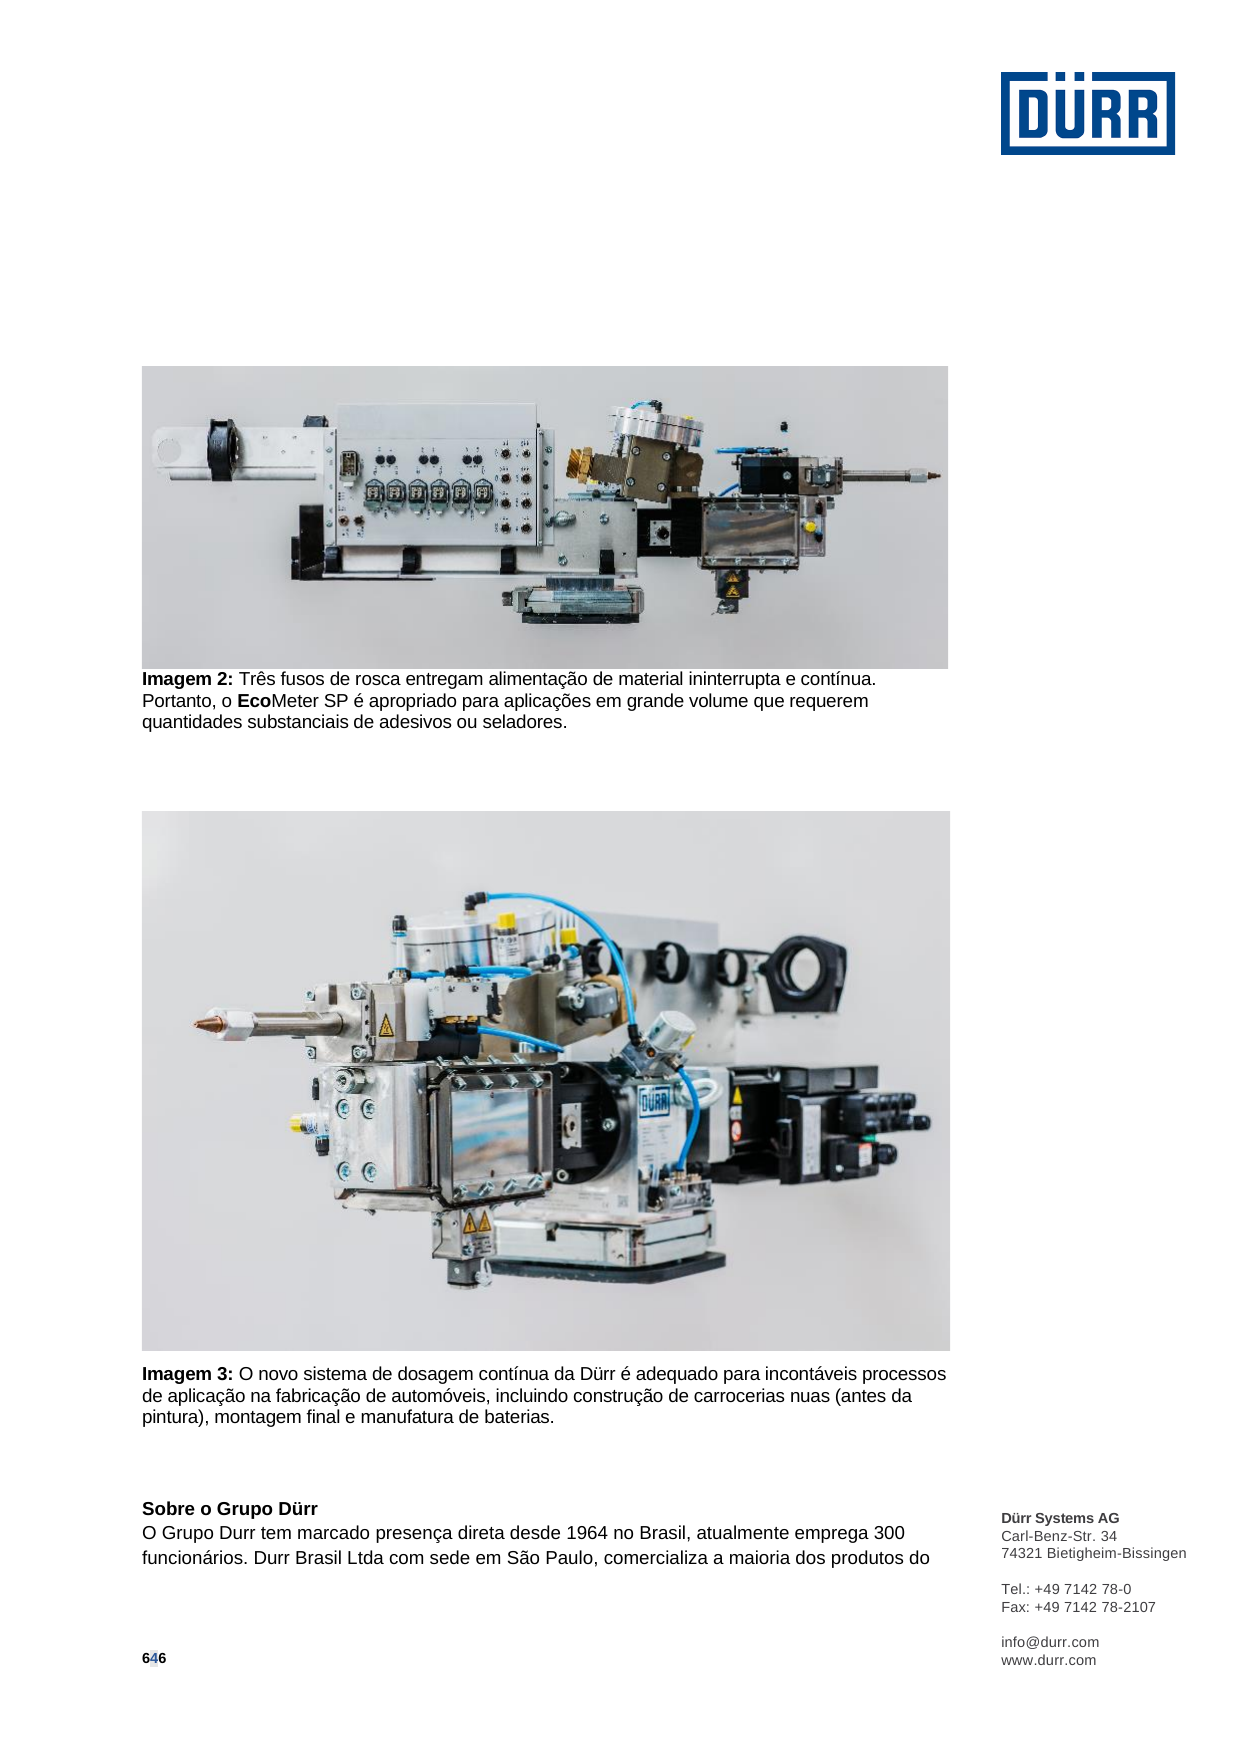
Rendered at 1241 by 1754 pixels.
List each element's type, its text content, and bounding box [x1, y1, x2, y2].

picture [141, 811, 951, 1351]
picture [1001, 72, 1175, 155]
text Imagem 2: Três fusos de rosca entregam alimentação de material ininterrupta e contínua. Portanto, o EcoMeter SP é apropriado para aplicações em grande volume que requerem quantidades substanciais de adesivos ou seladores. [142, 668, 951, 733]
text Imagem 3: O novo sistema de dosagem contínua da Dürr é adequado para incontáveis processos de aplicação na fabricação de automóveis, incluindo construção de carrocerias nuas (antes da pintura), montagem final e manufatura de baterias. [142, 1363, 951, 1428]
picture [141, 366, 949, 669]
text Sobre o Grupo Dürr [142, 1497, 951, 1519]
